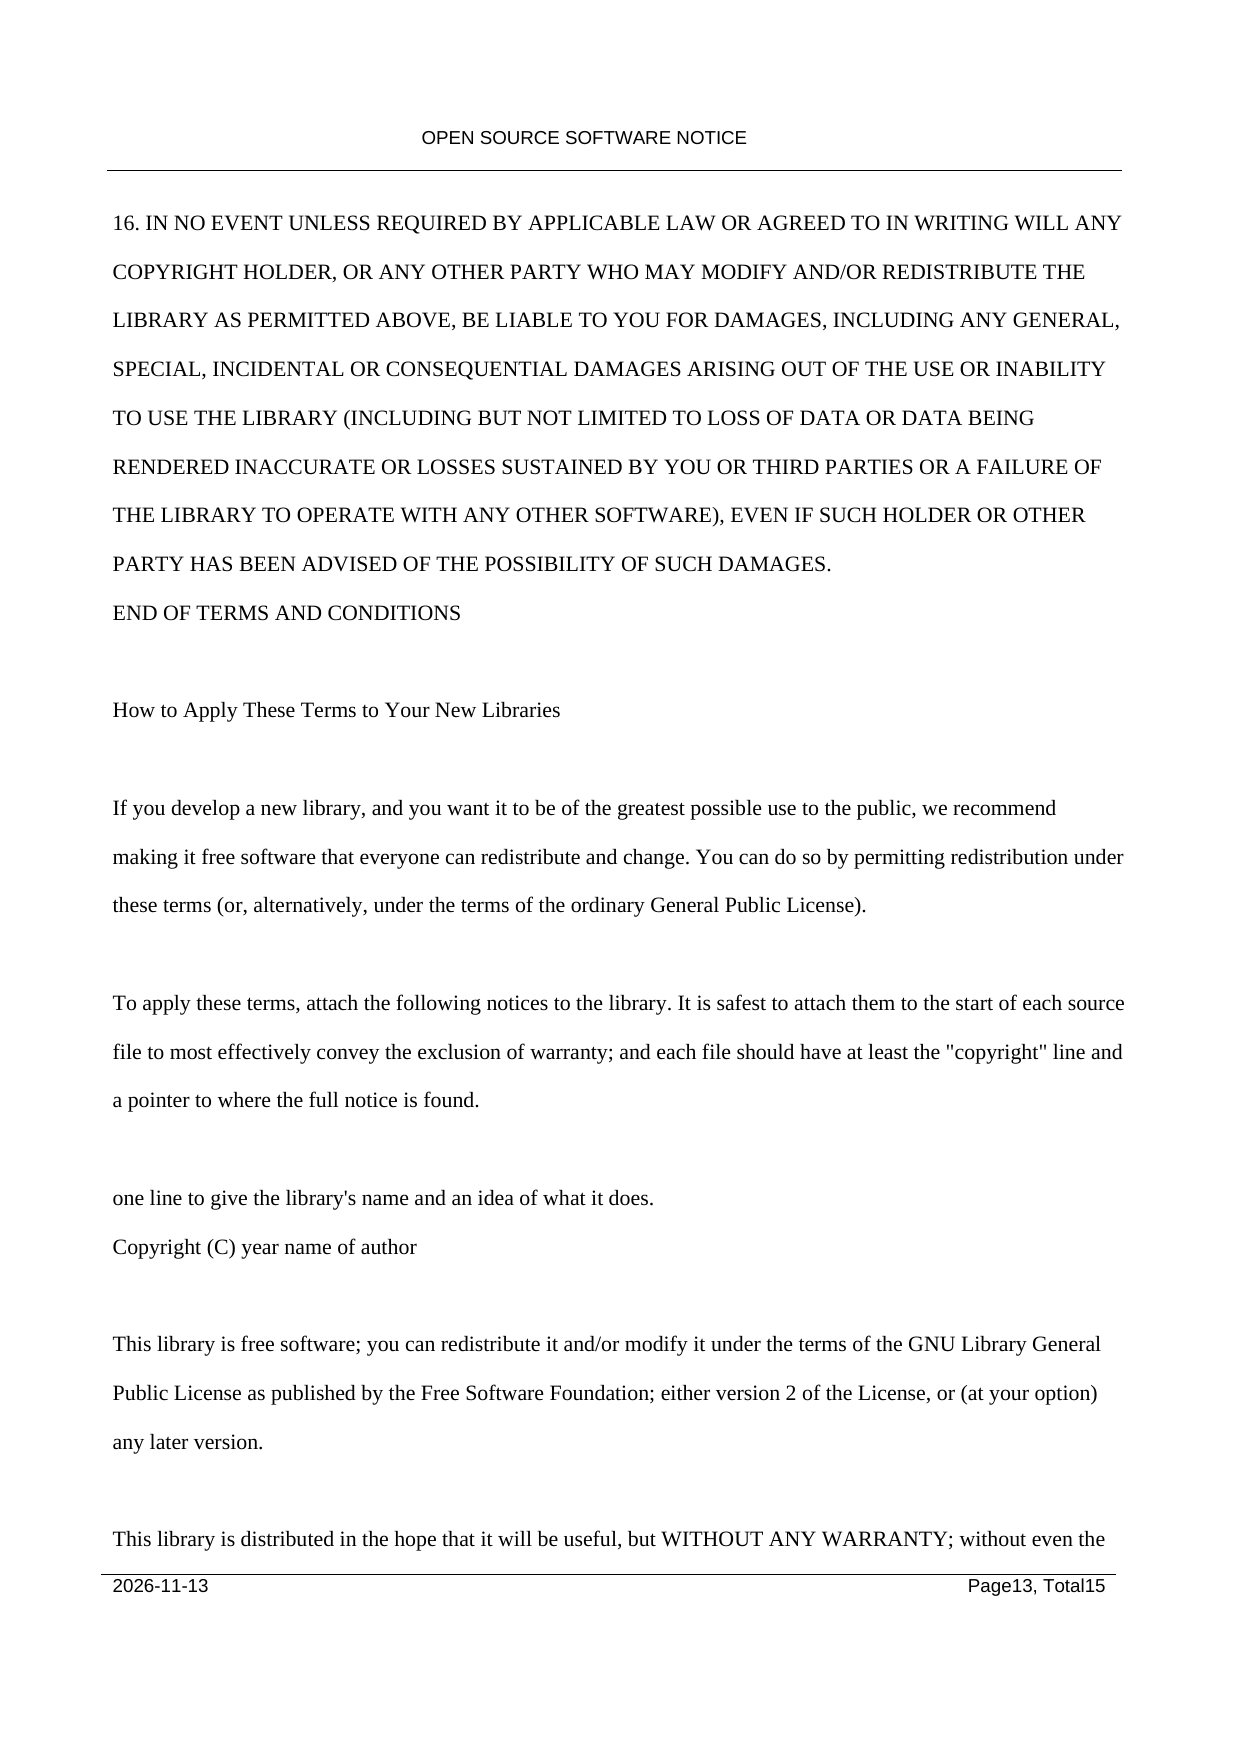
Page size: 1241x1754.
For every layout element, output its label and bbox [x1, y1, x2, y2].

text [112, 206, 1128, 1555]
